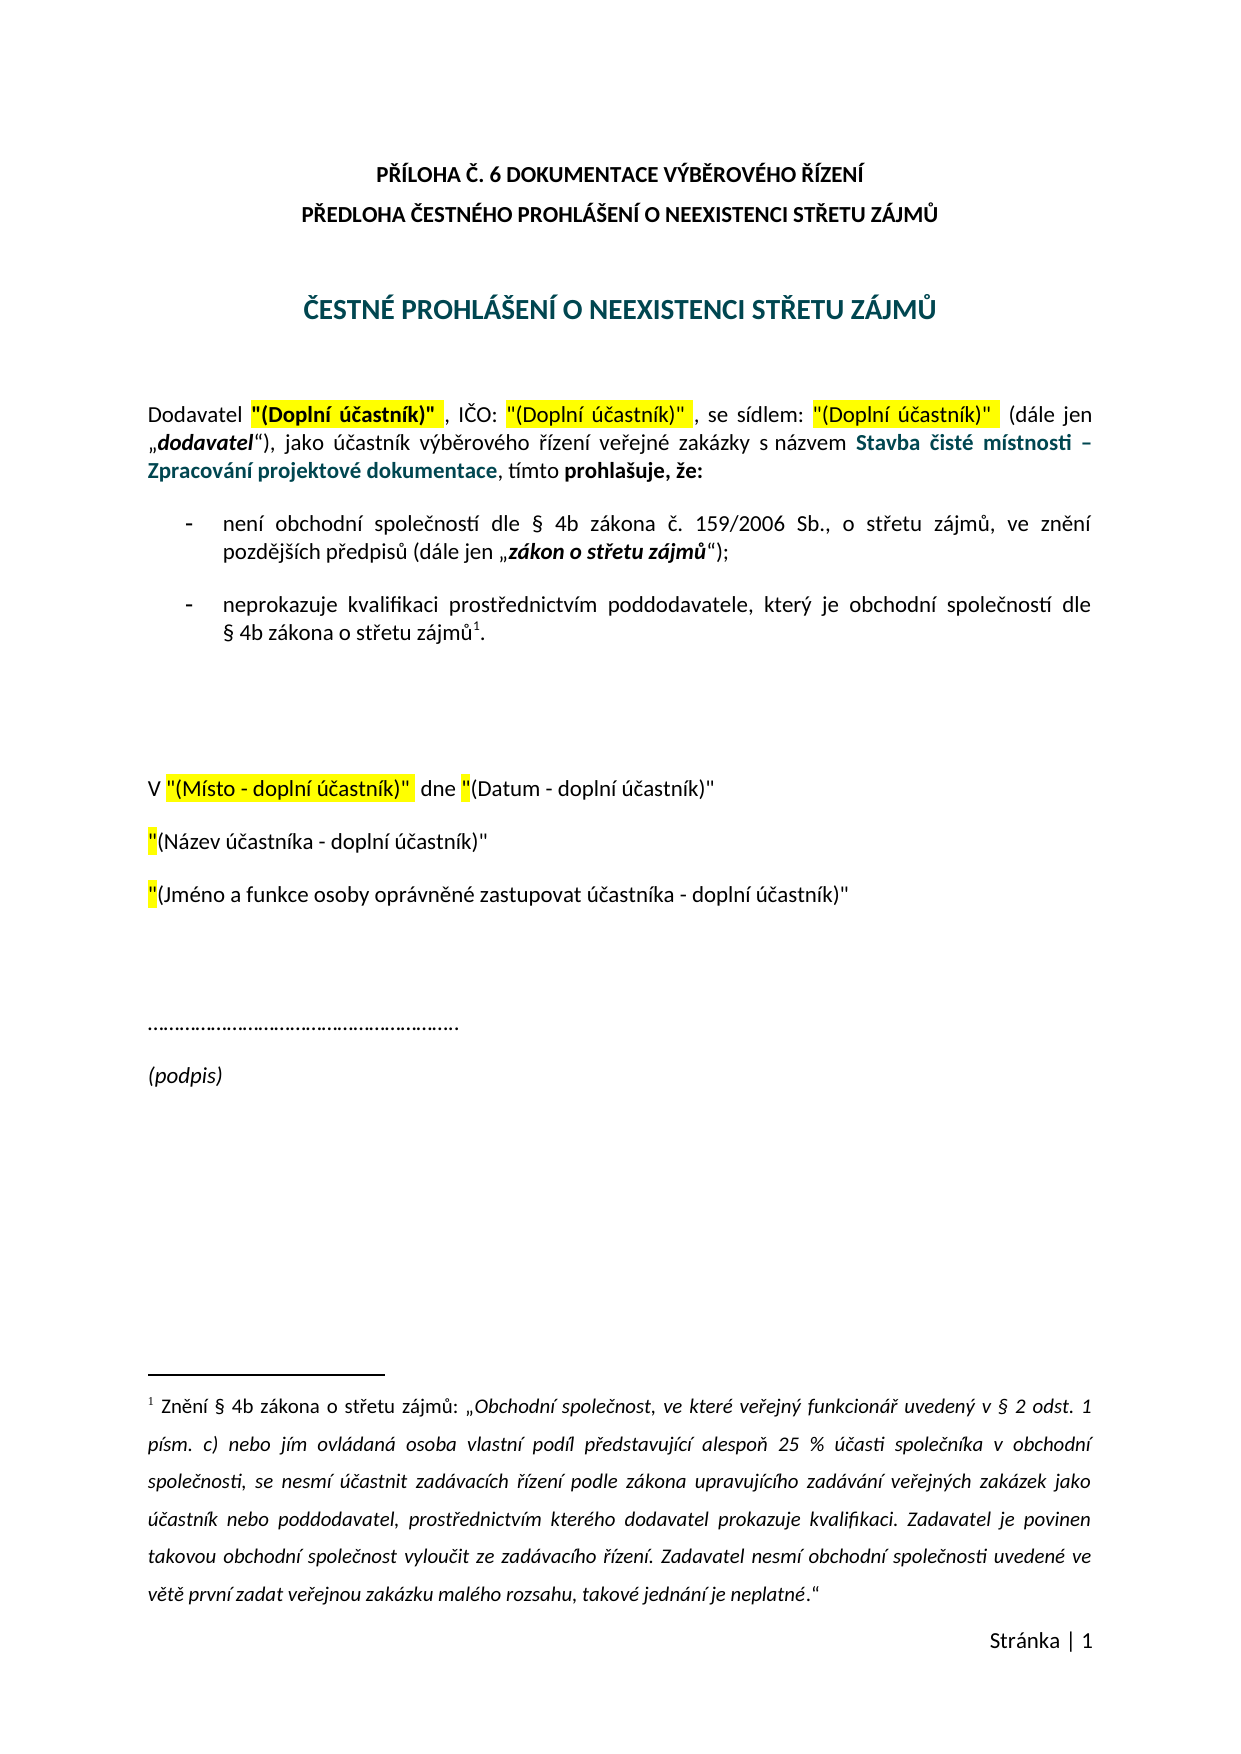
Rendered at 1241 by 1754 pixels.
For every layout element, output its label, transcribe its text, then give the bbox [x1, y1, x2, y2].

text ………………………………………………….. [148, 1008, 1093, 1036]
text Dodavatel , IČO: , se sídlem: (dále jen „dodavatel“), jako účastník výběrového řízení veřejné zakázky s názvem Stavba čisté místnosti – Zpracování projektové dokumentace, tímto prohlašuje, že: [148, 400, 1093, 484]
text V dne [415, 774, 461, 802]
text čestné prohlášení o NEEXISTENCI STŘETU ZÁJMŮ [148, 291, 1093, 327]
list neprokazuje kvalifikaci prostřednictvím poddodavatele, který je obchodní společností dle § 4b zákona o střetu zájmů. [185, 590, 1093, 646]
text (podpis) [148, 1061, 1093, 1089]
text Příloha č. 6 dokumentace výběrového řízení [148, 160, 1093, 188]
text V dne [470, 774, 1093, 802]
text V dne [148, 774, 166, 802]
list není obchodní společností dle § 4b zákona č. 159/2006 Sb., o střetu zájmů, ve znění pozdějších předpisů (dále jen „zákon o střetu zájmů“); [185, 509, 1093, 565]
text Předloha čestného prohlášení o NEEXISTENCI STŘETU ZÁJMŮ [148, 201, 1093, 229]
